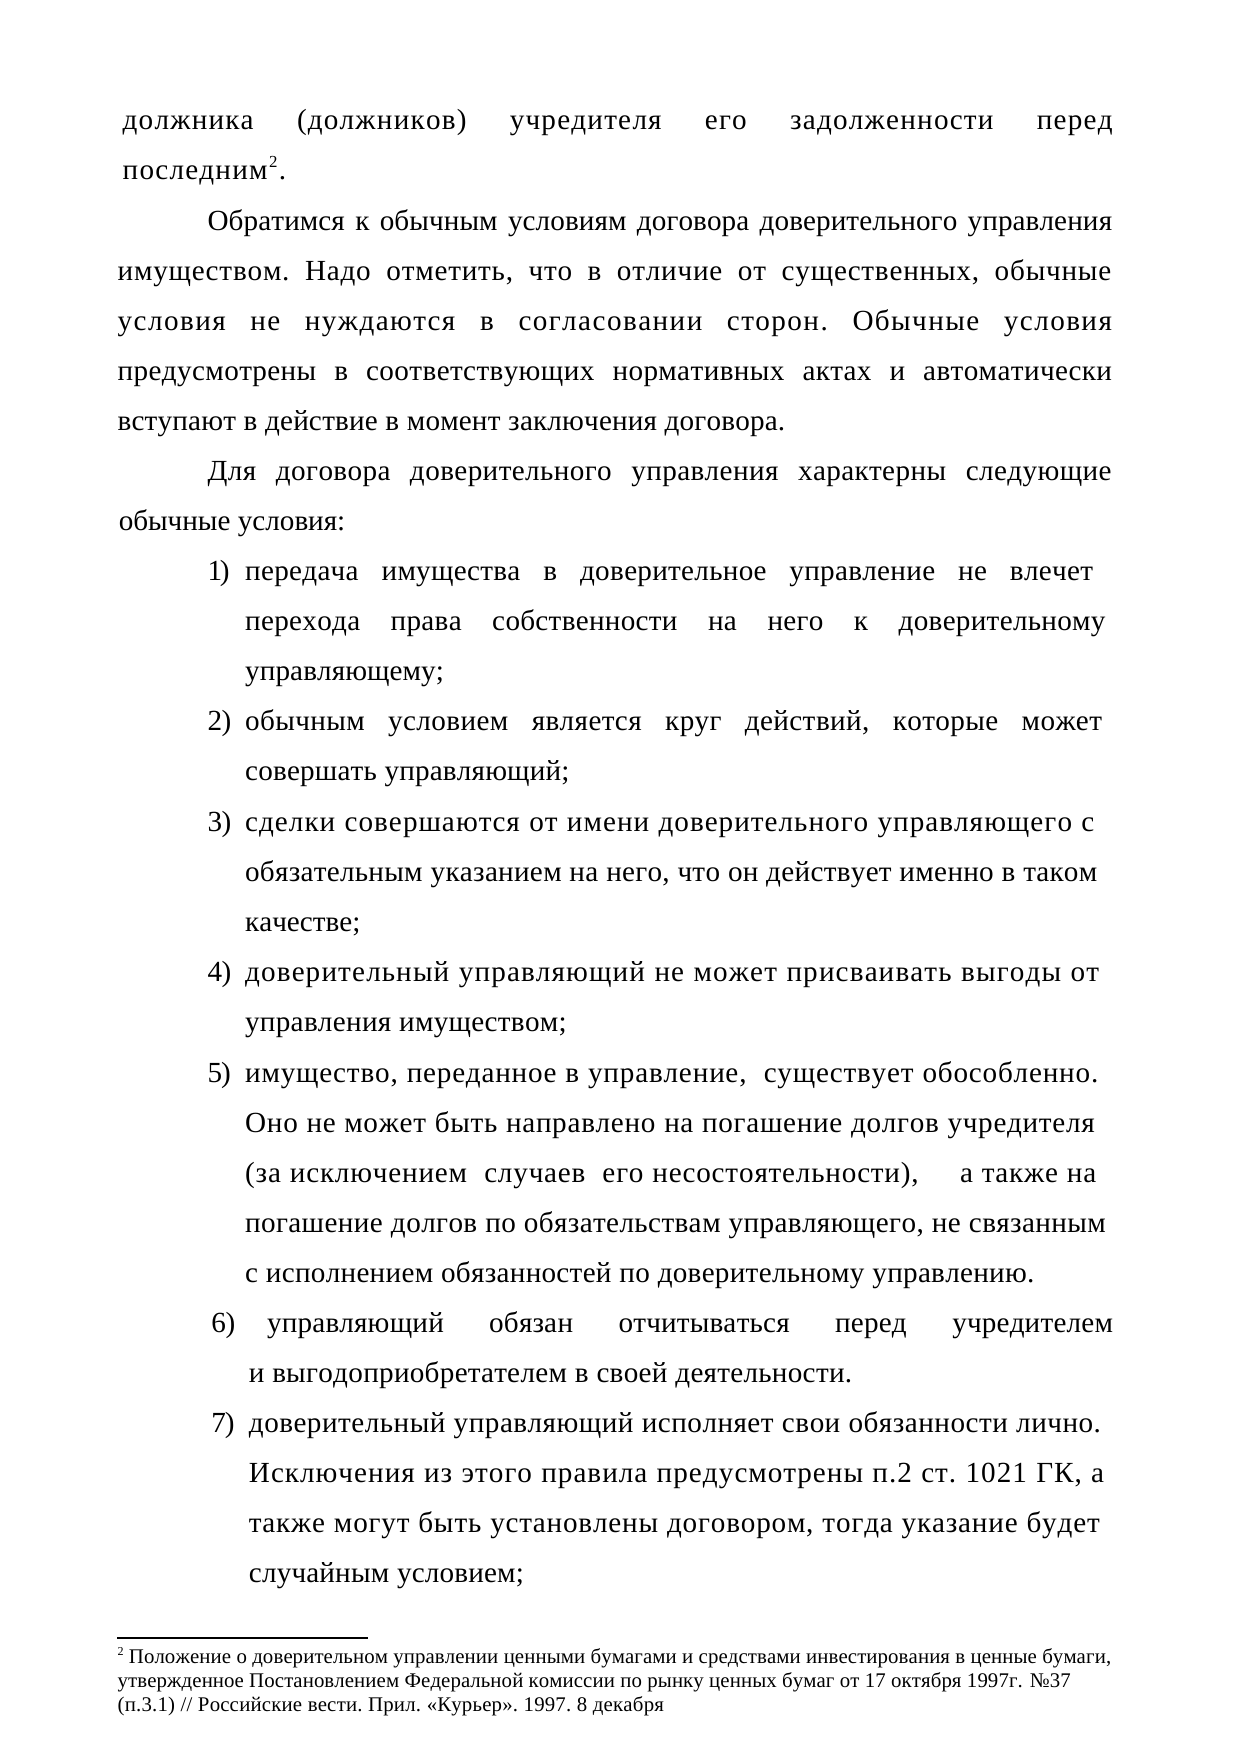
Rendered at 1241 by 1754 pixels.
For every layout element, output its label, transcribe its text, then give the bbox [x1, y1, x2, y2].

list доверительный управляющий не может присваивать выгоды от управления имуществом; [207, 942, 1115, 1042]
list управляющий обязан отчитываться перед учредителем и выгодоприобретателем в своей деятельности. [211, 1292, 1115, 1392]
list обычным условием является круг действий, которые может совершать управляющий; [207, 691, 1115, 791]
text Для договора доверительного управления характерны следующие обычные условия: [118, 440, 1114, 540]
list имущество, переданное в управление, существует обособленно. Оно не может быть направлено на погашение долгов учредителя (за исключением случаев его несостоятельности), а также на погашение долгов по обязательствам управляющего, не связанным с исполнением обязанностей по доверительному управлению. [207, 1042, 1115, 1292]
text Обратимся к обычным условиям договора доверительного управления имуществом. Надо отметить, что в отличие от существенных, обычные условия не нуждаются в согласовании сторон. Обычные условия предусмотрены в соответствующих нормативных актах и автоматически вступают в действие в момент заключения договора. [117, 190, 1114, 440]
list доверительный управляющий исполняет свои обязанности лично. Исключения из этого правила предусмотрены п.2 ст. 1021 ГК, а также могут быть установлены договором, тогда указание будет случайным условием; [211, 1392, 1115, 1592]
list передача имущества в доверительное управление не влечет перехода права собственности на него к доверительному управляющему; [207, 541, 1115, 691]
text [122, 89, 1114, 189]
list сделки совершаются от имени доверительного управляющего с обязательным указанием на него, что он действует именно в таком качестве; [207, 792, 1115, 942]
